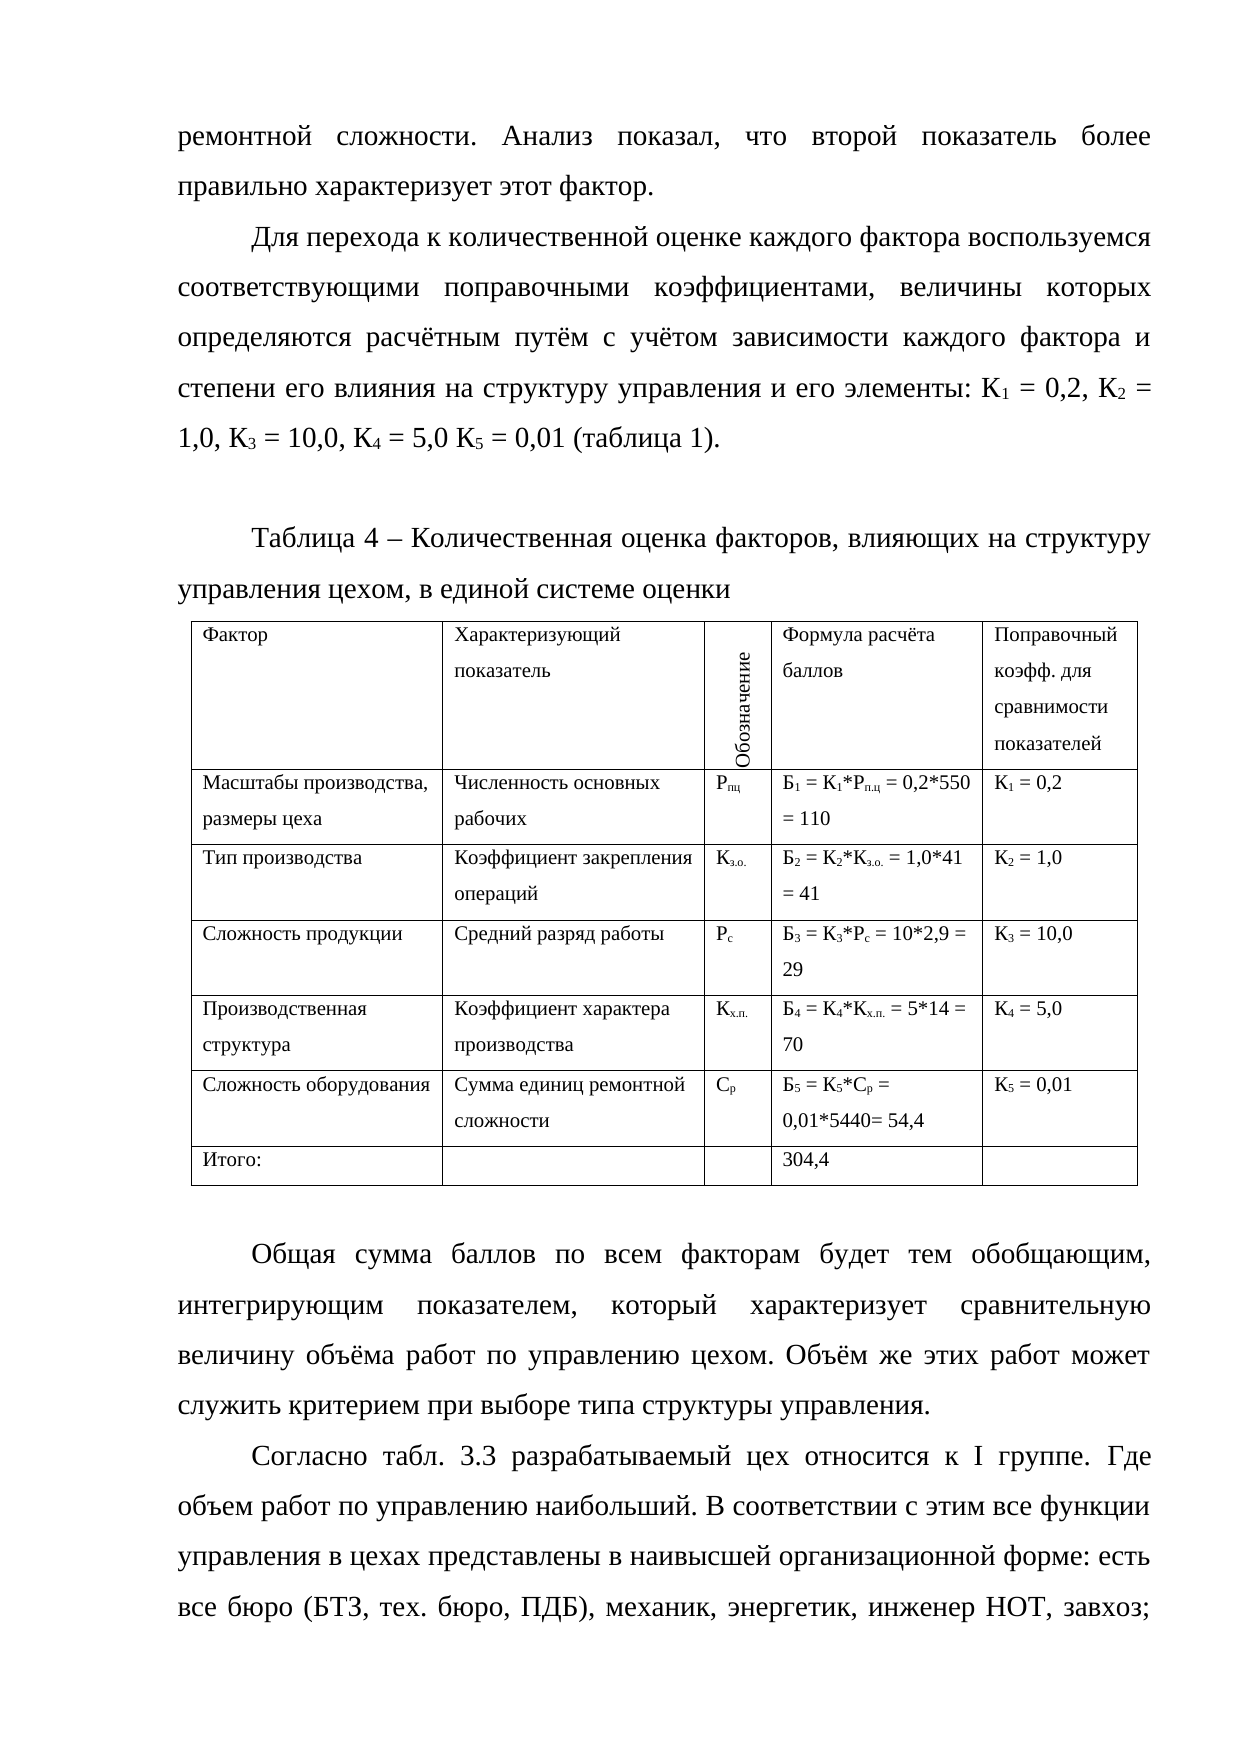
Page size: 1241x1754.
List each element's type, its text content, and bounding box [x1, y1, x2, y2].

text Общая сумма баллов по всем факторам будет тем обобщающим, интегрирующим показателем, который характеризует сравнительную величину объёма работ по управлению цехом. Объём же этих работ может служить критерием при выборе типа структуры управления. [177, 1237, 1152, 1421]
table_cell Сумма единиц ремонтной сложности [443, 1071, 704, 1146]
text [177, 1438, 1152, 1622]
table_header Фактор [192, 622, 442, 769]
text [177, 118, 1152, 202]
table_cell К3 = 10,0 [983, 921, 1137, 995]
table_header Обозначение [705, 622, 771, 769]
table_cell [443, 1147, 704, 1185]
table_cell 304,4 [772, 1147, 982, 1185]
table_cell Средний разряд работы [443, 921, 704, 995]
table_cell Кз.о. [705, 845, 771, 919]
table_cell Сложность продукции [192, 921, 442, 995]
table_cell Б1 = К1*Рп.ц = 0,2*550 = 110 [772, 770, 982, 844]
table_cell Сложность оборудования [192, 1071, 442, 1146]
table_cell Рпц [705, 770, 771, 844]
table_cell Масштабы производства, размеры цеха [192, 770, 442, 844]
table_cell Кх.п. [705, 996, 771, 1070]
table_cell К5 = 0,01 [983, 1071, 1137, 1146]
table_cell Б3 = К3*Рс = 10*2,9 = 29 [772, 921, 982, 995]
text Для перехода к количественной оценке каждого фактора воспользуемся соответствующими поправочными коэффициентами, величины которых определяются расчётным путём с учётом зависимости каждого фактора и степени его влияния на структуру управления и его элементы: К1 = 0,2, К2 = 1,0, К3 = 10,0, К4 = 5,0 К5 = 0,01 (таблица 1). [177, 219, 1152, 453]
table_cell Б4 = К4*Кх.п. = 5*14 = 70 [772, 996, 982, 1070]
table_cell Производственная структура [192, 996, 442, 1070]
table_header Характеризующий показатель [443, 622, 704, 769]
table_cell [705, 1147, 771, 1185]
table_cell К4 = 5,0 [983, 996, 1137, 1070]
table_cell Тип производства [192, 845, 442, 919]
table_cell Итого: [192, 1147, 442, 1185]
table_cell Ср [705, 1071, 771, 1146]
table_cell [983, 1147, 1137, 1185]
table_cell Коэффициент закрепления операций [443, 845, 704, 919]
table_cell Численность основных рабочих [443, 770, 704, 844]
table_cell К2 = 1,0 [983, 845, 1137, 919]
table_cell Б2 = К2*Кз.о. = 1,0*41 = 41 [772, 845, 982, 919]
table_header Формула расчёта баллов [772, 622, 982, 769]
table_cell К1 = 0,2 [983, 770, 1137, 844]
table_cell Рс [705, 921, 771, 995]
table_cell Б5 = К5*Ср = 0,01*5440= 54,4 [772, 1071, 982, 1146]
table_cell Коэффициент характера производства [443, 996, 704, 1070]
table_header Поправочный коэфф. для сравнимости показателей [983, 622, 1137, 769]
text Таблица 4 – Количественная оценка факторов, влияющих на структуру управления цехом, в единой системе оценки [177, 521, 1152, 604]
